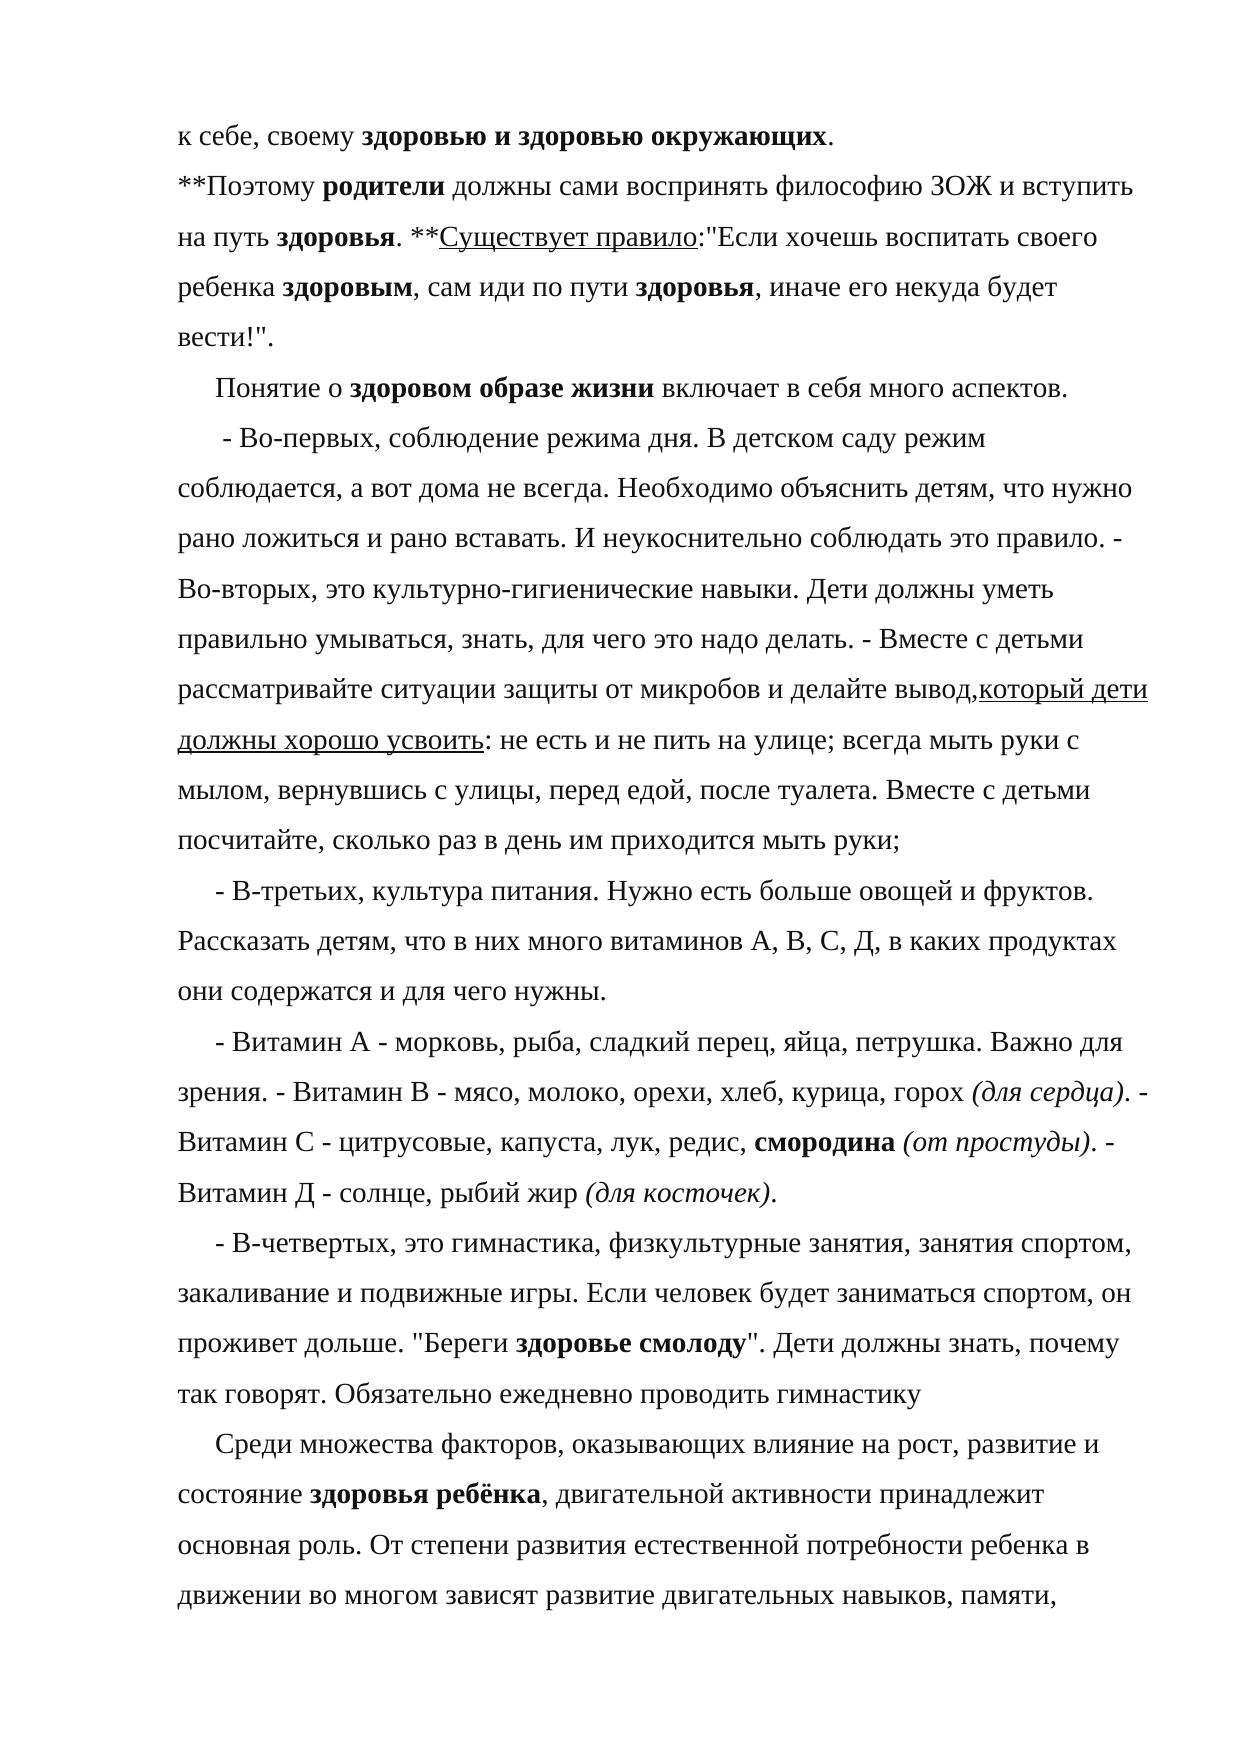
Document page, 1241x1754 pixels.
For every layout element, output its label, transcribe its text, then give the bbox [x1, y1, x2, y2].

text Понятие о здоровом образе жизни включает в себя много аспектов. [177, 370, 1152, 403]
text - Во-первых, соблюдение режима дня. В детском саду режим соблюдается, а вот дома не всегда. Необходимо объяснить детям, что нужно рано ложиться и рано вставать. И неукоснительно соблюдать это правило. - Во-вторых, это культурно-гигиенические навыки. Дети должны уметь правильно умываться, знать, для чего это надо делать. - Вместе с детьми рассматривайте ситуации защиты от микробов и делайте вывод,который дети должны хорошо усвоить: не есть и не пить на улице; всегда мыть руки с мылом, вернувшись с улицы, перед едой, после туалета. Вместе с детьми посчитайте, сколько раз в день им приходится мыть руки; [177, 420, 1152, 856]
text - В-четвертых, это гимнастика, физкультурные занятия, занятия спортом, закаливание и подвижные игры. Если человек будет заниматься спортом, он проживет дольше. "Береги здоровье смолоду". Дети должны знать, почему так говорят. Обязательно ежедневно проводить гимнастику [177, 1225, 1152, 1409]
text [177, 118, 1152, 353]
text - Витамин А - морковь, рыба, сладкий перец, яйца, петрушка. Важно для зрения. - Витамин В - мясо, молоко, орехи, хлеб, курица, горох (для сердца). - Витамин С - цитрусовые, капуста, лук, редис, смородина (от простуды). - Витамин Д - солнце, рыбий жир (для косточек). [177, 1024, 1152, 1208]
text - В-третьих, культура питания. Нужно есть больше овощей и фруктов. Рассказать детям, что в них много витаминов А, В, С, Д, в каких продуктах они содержатся и для чего нужны. [177, 873, 1152, 1007]
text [177, 1426, 1152, 1611]
